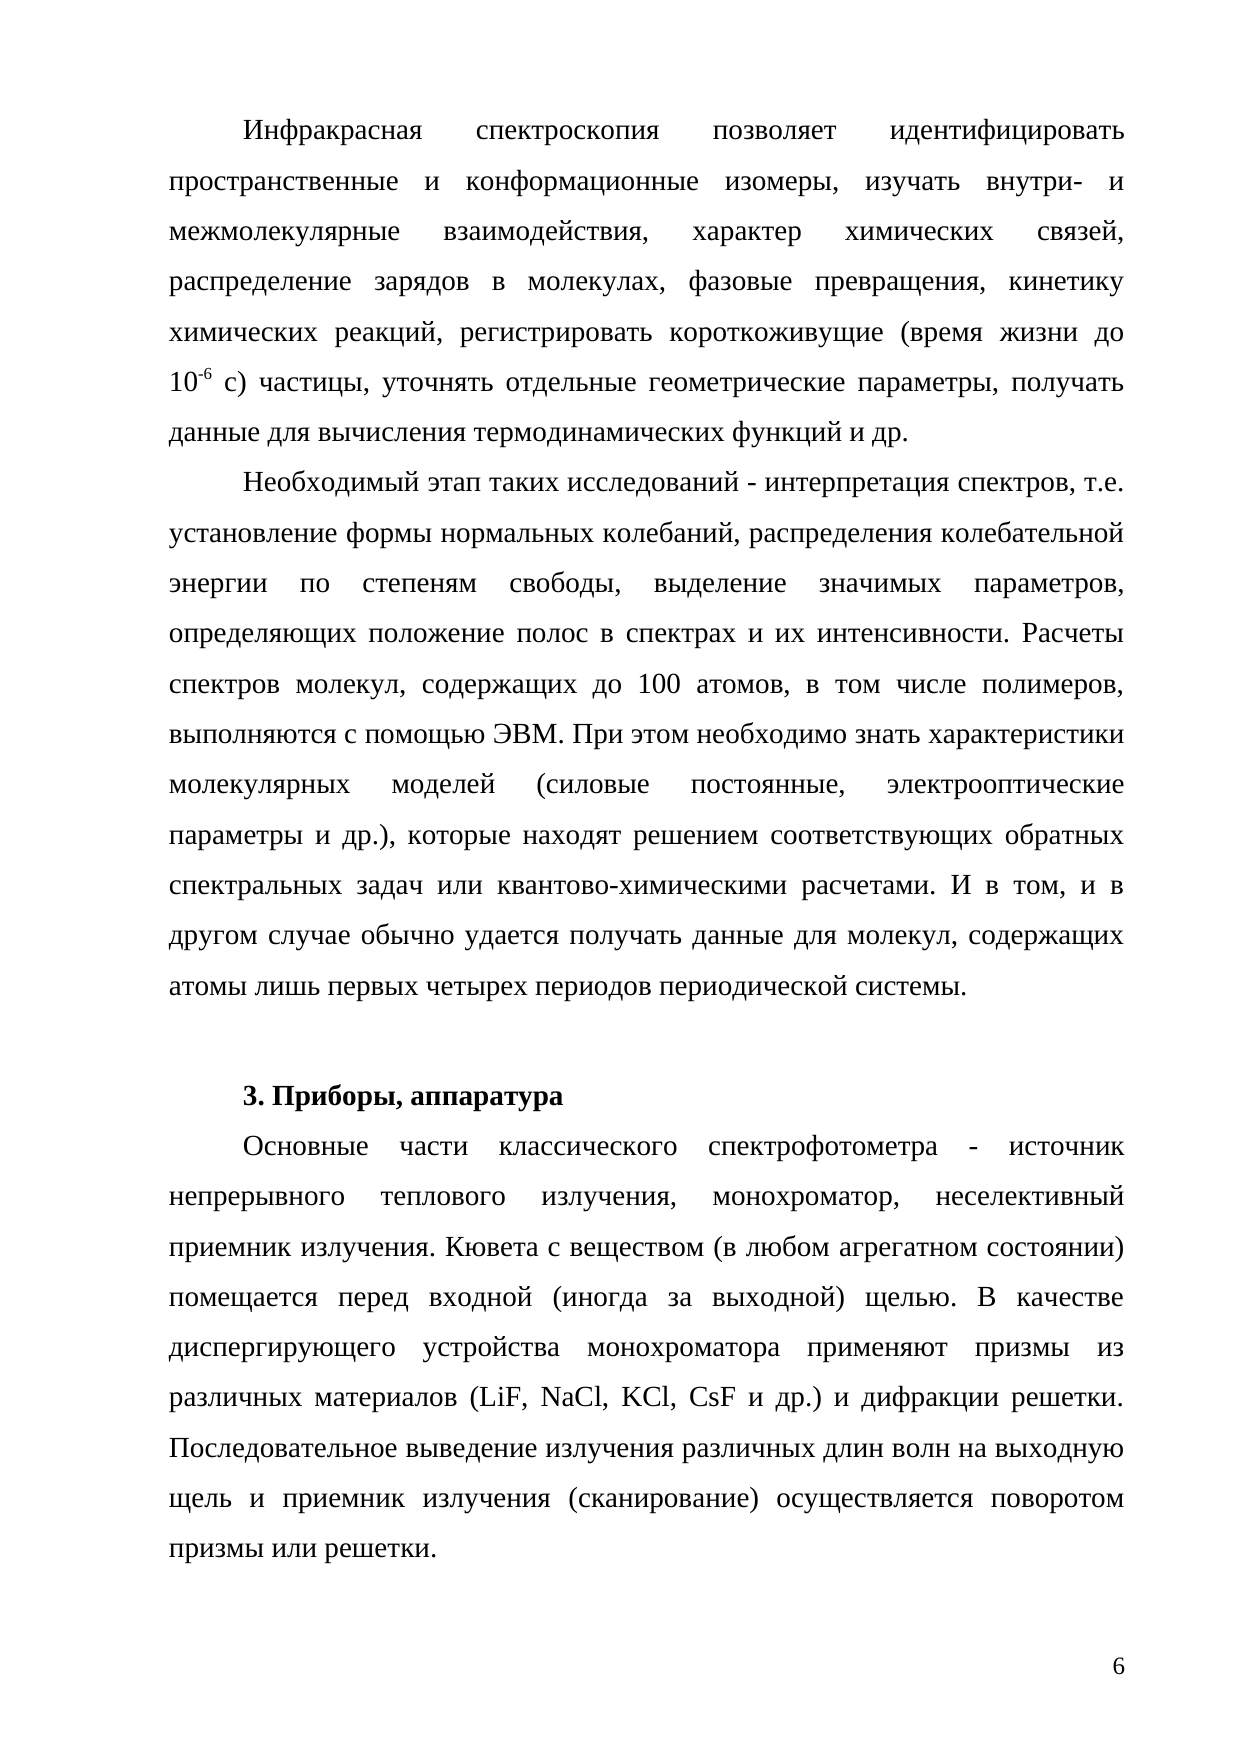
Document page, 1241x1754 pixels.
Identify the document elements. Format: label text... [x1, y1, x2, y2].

text 3. Приборы, аппаратура [169, 1078, 1125, 1111]
text Инфракрасная спектроскопия позволяет идентифицировать пространственные и конформационные изомеры, изучать внутри- и межмолекулярные взаимодействия, характер химических связей, распределение зарядов в молекулах, фазовые превращения, кинетику химических реакций, регистрировать короткоживущие (время жизни до 10-6 с) частицы, уточнять отдельные геометрические параметры, получать данные для вычисления термодинамических функций и др. [169, 112, 1125, 448]
text Необходимый этап таких исследований - интерпретация спектров, т.е. установление формы нормальных колебаний, распределения колебательной энергии по степеням свободы, выделение значимых параметров, определяющих положение полос в спектрах и их интенсивности. Расчеты спектров молекул, содержащих до 100 атомов, в том числе полимеров, выполняются с помощью ЭВМ. При этом необходимо знать характеристики молекулярных моделей (силовые постоянные, электрооптические параметры и др.), которые находят решением соответствующих обратных спектральных задач или квантово-химическими расчетами. И в том, и в другом случае обычно удается получать данные для молекул, содержащих атомы лишь первых четырех периодов периодической системы. [169, 464, 1125, 1001]
text Основные части классического спектрофотометра - источник непрерывного теплового излучения, монохроматор, неселективный приемник излучения. Кювета с веществом (в любом агрегатном состоянии) помещается перед входной (иногда за выходной) щелью. В качестве диспергирующего устройства монохроматора применяют призмы из различных материалов (LiF, NaCl, KCl, CsF и др.) и дифракции решетки. Последовательное выведение излучения различных длин волн на выходную щель и приемник излучения (сканирование) осуществляется поворотом призмы или решетки. [169, 1128, 1125, 1564]
